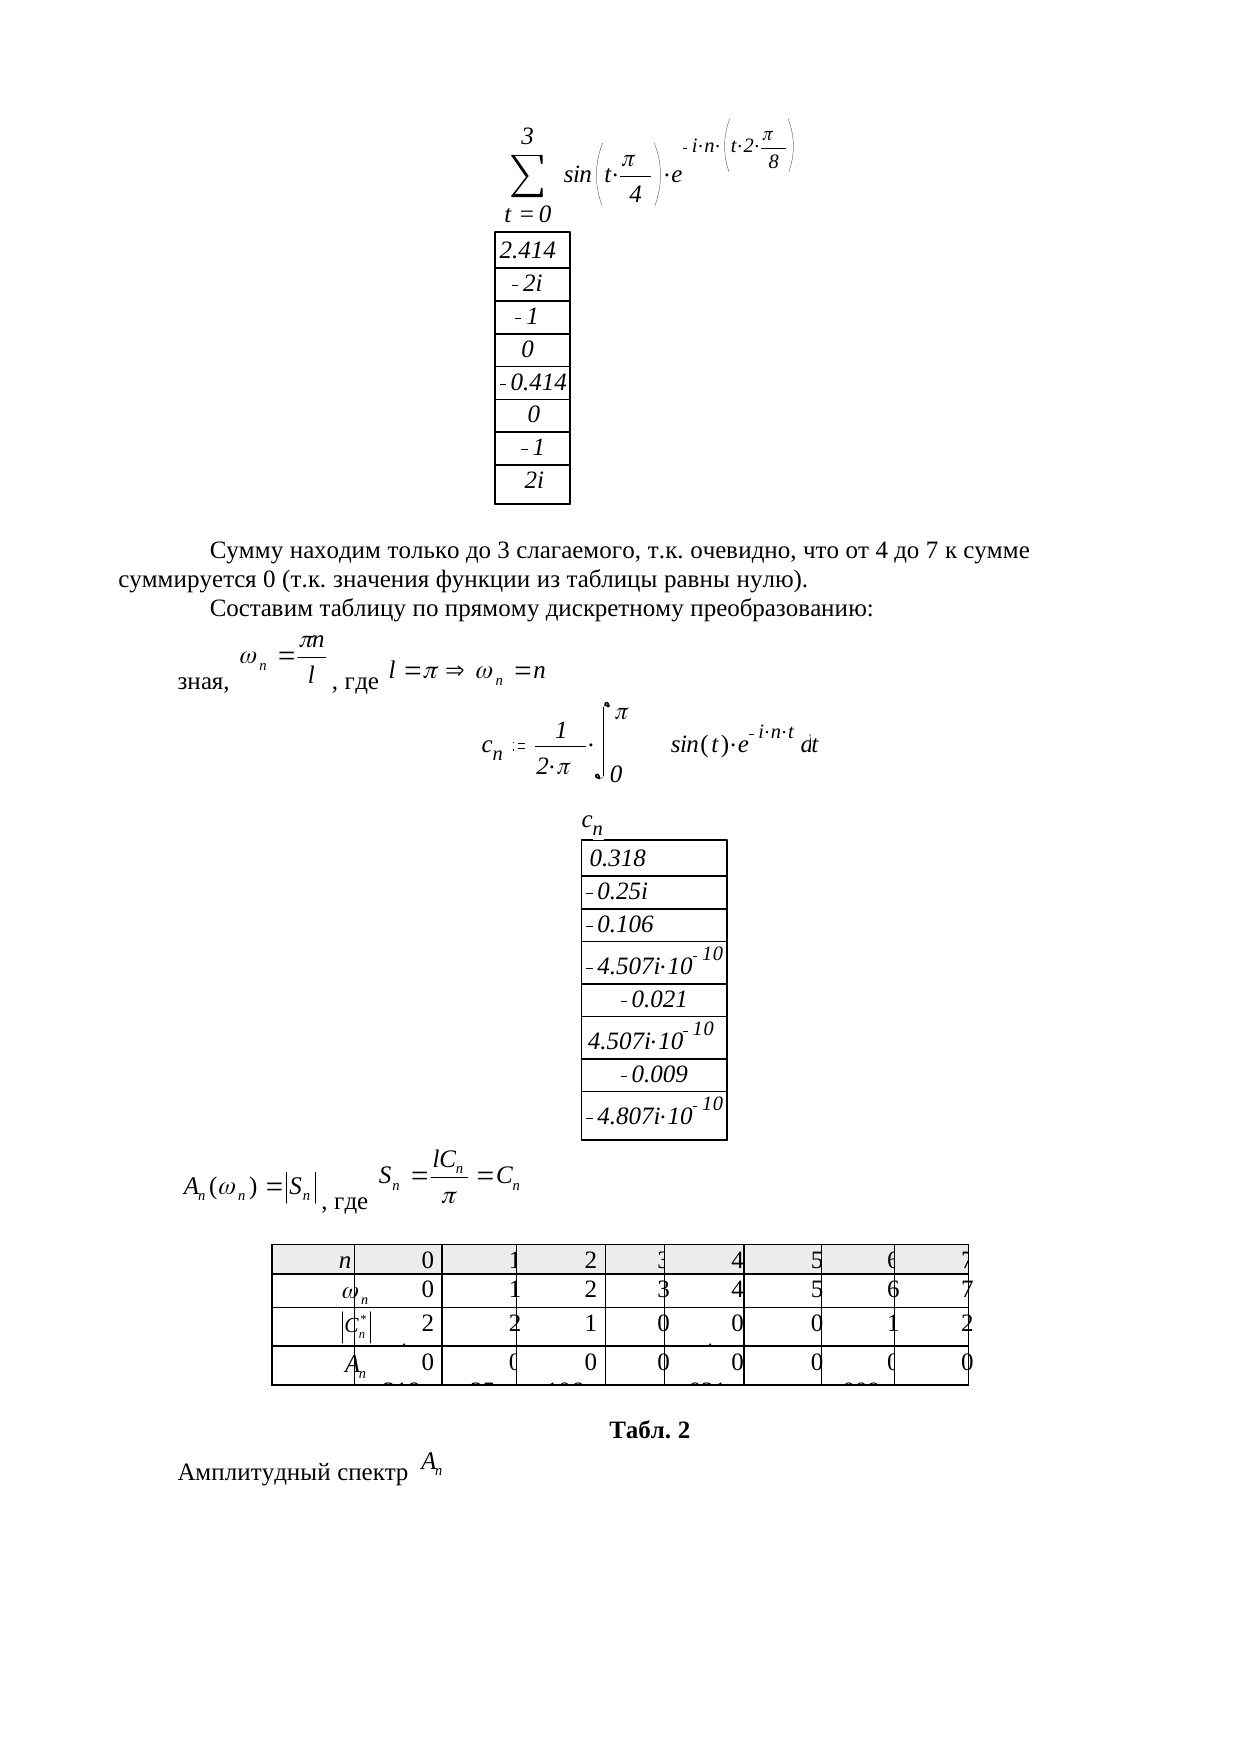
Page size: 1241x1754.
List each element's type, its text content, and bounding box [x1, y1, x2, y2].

table_cell 2 [895, 1308, 968, 1345]
table_cell 3 [606, 1275, 664, 1306]
table_header 4 [665, 1245, 743, 1273]
table_cell 0.4 [665, 1308, 743, 1345]
table_cell 5 [745, 1275, 821, 1306]
table_cell 0.25 [443, 1347, 516, 1384]
table_header 3 [606, 1245, 664, 1273]
text зная, , где [118, 622, 1122, 695]
table_cell 2,4 [355, 1308, 441, 1345]
text Составим таблицу по прямому дискретному преобразованию: [118, 593, 1122, 622]
table_cell 0.021 [665, 1347, 743, 1384]
table_header 7 [895, 1245, 968, 1273]
table_cell [273, 1347, 354, 1384]
table_cell 2 [517, 1275, 605, 1306]
table_cell 1 [517, 1308, 605, 1345]
table_header 2 [517, 1245, 605, 1273]
table_cell 0.106 [517, 1347, 605, 1384]
table_cell 2 [443, 1308, 516, 1345]
table_cell 0 [606, 1308, 664, 1345]
table_cell [273, 1308, 354, 1345]
table_cell 0 [895, 1347, 968, 1384]
table_cell 4 [665, 1275, 743, 1306]
table_cell 0 [745, 1347, 821, 1384]
table_cell [273, 1275, 354, 1306]
table_header 6 [822, 1245, 894, 1273]
table_cell 7 [895, 1275, 968, 1306]
table_cell 1 [822, 1308, 894, 1345]
table_header 0 [355, 1245, 441, 1273]
table_cell 0.009 [822, 1347, 894, 1384]
text Амплитудный спектр [118, 1444, 1122, 1486]
table_cell 0 [606, 1347, 664, 1384]
table_cell 1 [443, 1275, 516, 1306]
text Табл. 2 [118, 1415, 1122, 1444]
table_cell 0 [355, 1275, 441, 1306]
text Сумму находим только до 3 слагаемого, т.к. очевидно, что от 4 до 7 к сумме суммируется 0 (т.к. значения функции из таблицы равны нулю). [118, 535, 1122, 593]
text , где [118, 1142, 1122, 1214]
table_cell 0.318 [355, 1347, 441, 1384]
table_cell 6 [822, 1275, 894, 1306]
table_header n [273, 1245, 354, 1273]
table_header 5 [745, 1245, 821, 1273]
table_cell 0 [745, 1308, 821, 1345]
table_header 1 [443, 1245, 516, 1273]
